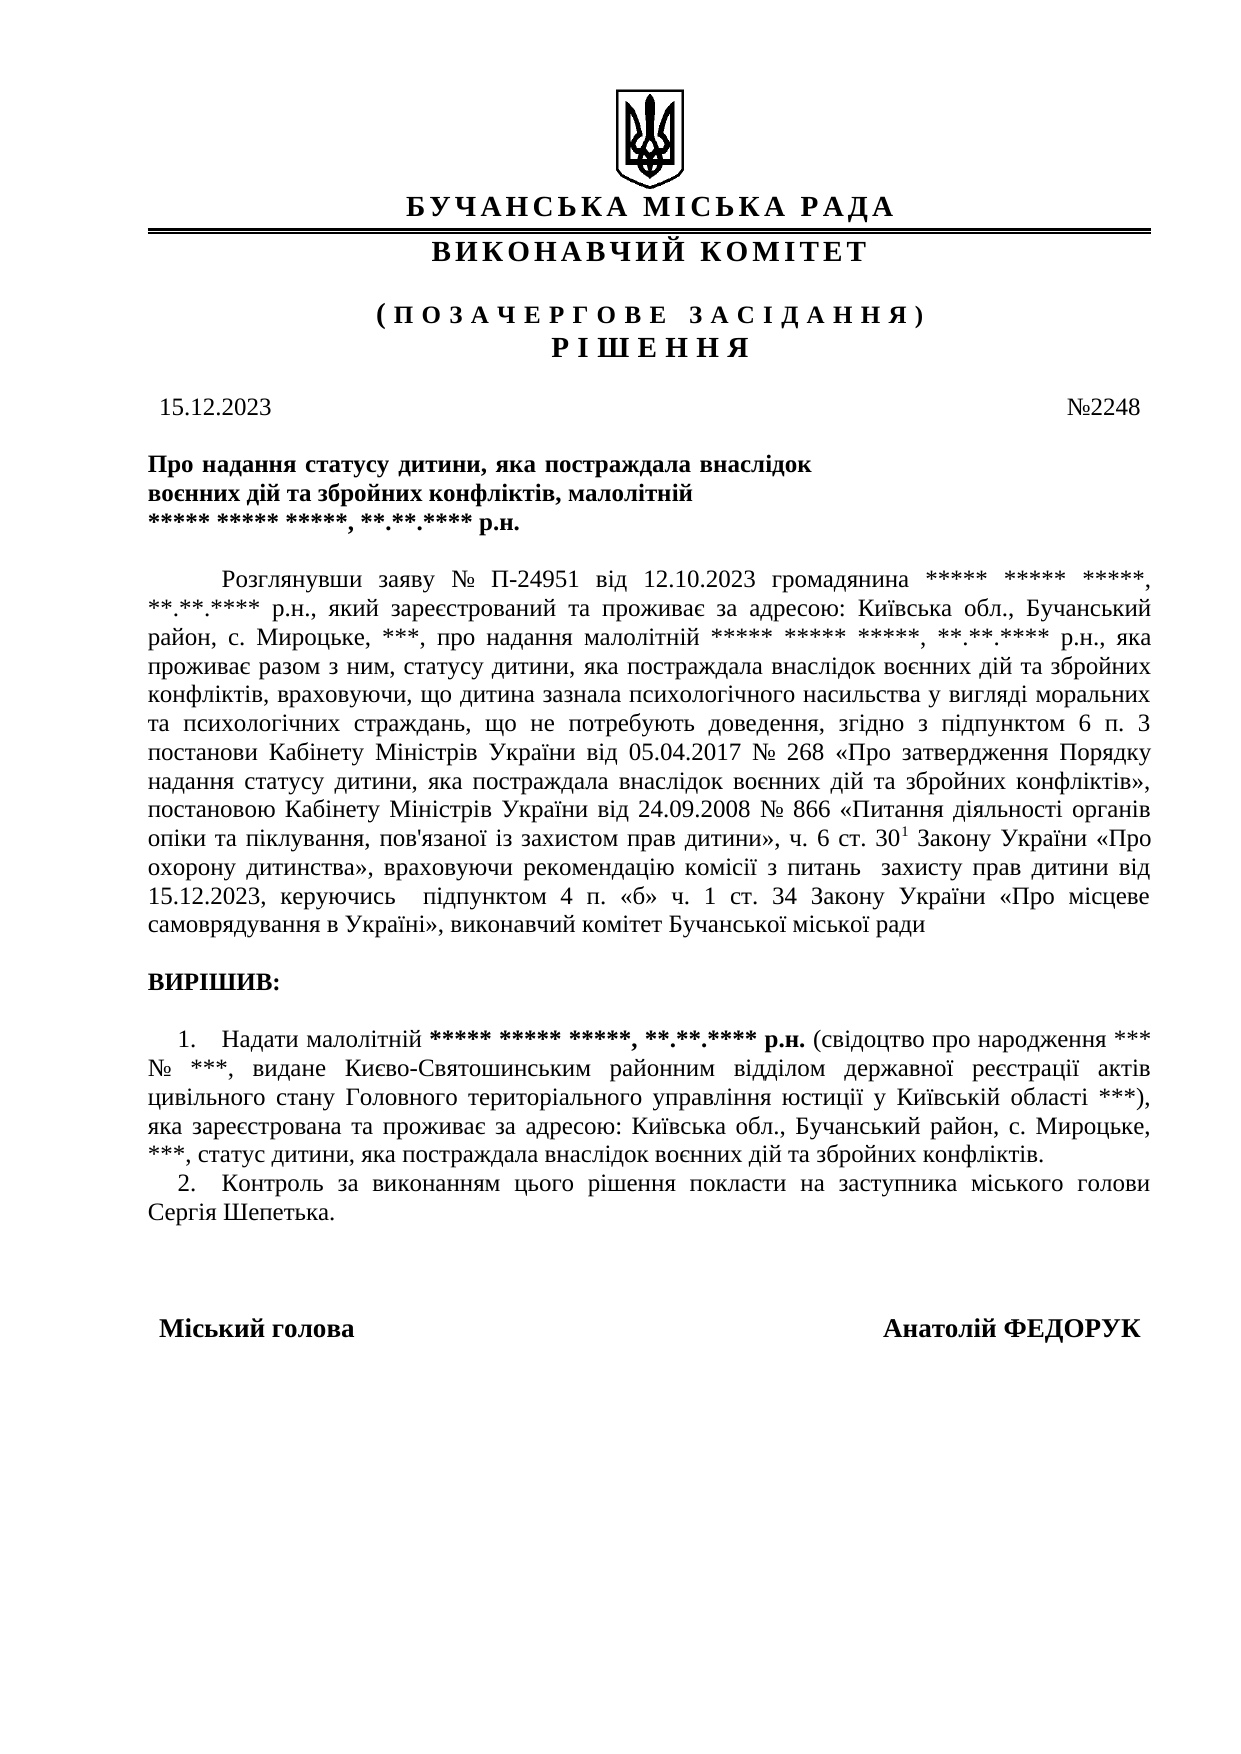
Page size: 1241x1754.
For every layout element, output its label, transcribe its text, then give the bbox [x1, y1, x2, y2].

table_header Анатолій ФЕДОРУК [649, 1312, 1152, 1343]
text ***** ***** *****, **.**.**** р.н. [148, 507, 812, 536]
list Контроль за виконанням цього рішення покласти на заступника міського голови Сергія Шепетька. [148, 1168, 1152, 1226]
text Розглянувши заяву № П-24951 від 12.10.2023 громадянина ***** ***** *****, **.**.**** р.н., який зареєстрований та проживає за адресою: Київська обл., Бучанський район, с. Мироцьке, ***, про надання малолітній ***** ***** *****, **.**.**** р.н., яка проживає разом з ним, статусу дитини, яка постраждала внаслідок воєнних дій та збройних конфліктів, враховуючи, що дитина зазнала психологічного насильства у вигляді моральних та психологічних страждань, що не потребують доведення, згідно з підпунктом 6 п. 3 постанови Кабінету Міністрів України від 05.04.2017 № 268 «Про затвердження Порядку надання статусу дитини, яка постраждала внаслідок воєнних дій та збройних конфліктів», постановою Кабінету Міністрів України від 24.09.2008 № 866 «Питання діяльності органів опіки та піклування, пов'язаної із захистом прав дитини», ч. 6 ст. 301 Закону України «Про охорону дитинства», враховуючи рекомендацію комісії з питань захисту прав дитини від 15.12.2023, керуючись підпунктом 4 п. «б» ч. 1 ст. 34 Закону України «Про місцеве самоврядування в Україні», виконавчий комітет Бучанської міської ради [148, 564, 1152, 938]
text (ПОЗАЧЕРГОВЕ ЗАСІДАННЯ) [148, 296, 1152, 330]
table_header №2248 [650, 392, 1152, 421]
text БУЧАНСЬКА МІСЬКА РАДА [148, 189, 1152, 223]
text РІШЕННЯ [148, 330, 1152, 363]
table_header ВИКОНАВЧИЙ КОМІТЕТ [148, 234, 1151, 296]
picture [614, 88, 685, 189]
table_header 15.12.2023 [148, 392, 650, 421]
text ВИРІШИВ: [148, 967, 1152, 996]
table_header Міський голова [148, 1312, 649, 1343]
text Про надання статусу дитини, яка постраждала внаслідок воєнних дій та збройних конфліктів, малолітній [148, 449, 812, 507]
list Надати малолітній ***** ***** *****, **.**.**** р.н. (свідоцтво про народження *** № ***, видане Києво-Святошинським районним відділом державної реєстрації актів цивільного стану Головного територіального управління юстиції у Київській області ***), яка зареєстрована та проживає за адресою: Київська обл., Бучанський район, с. Мироцьке, ***, статус дитини, яка постраждала внаслідок воєнних дій та збройних конфліктів. [148, 1024, 1152, 1168]
